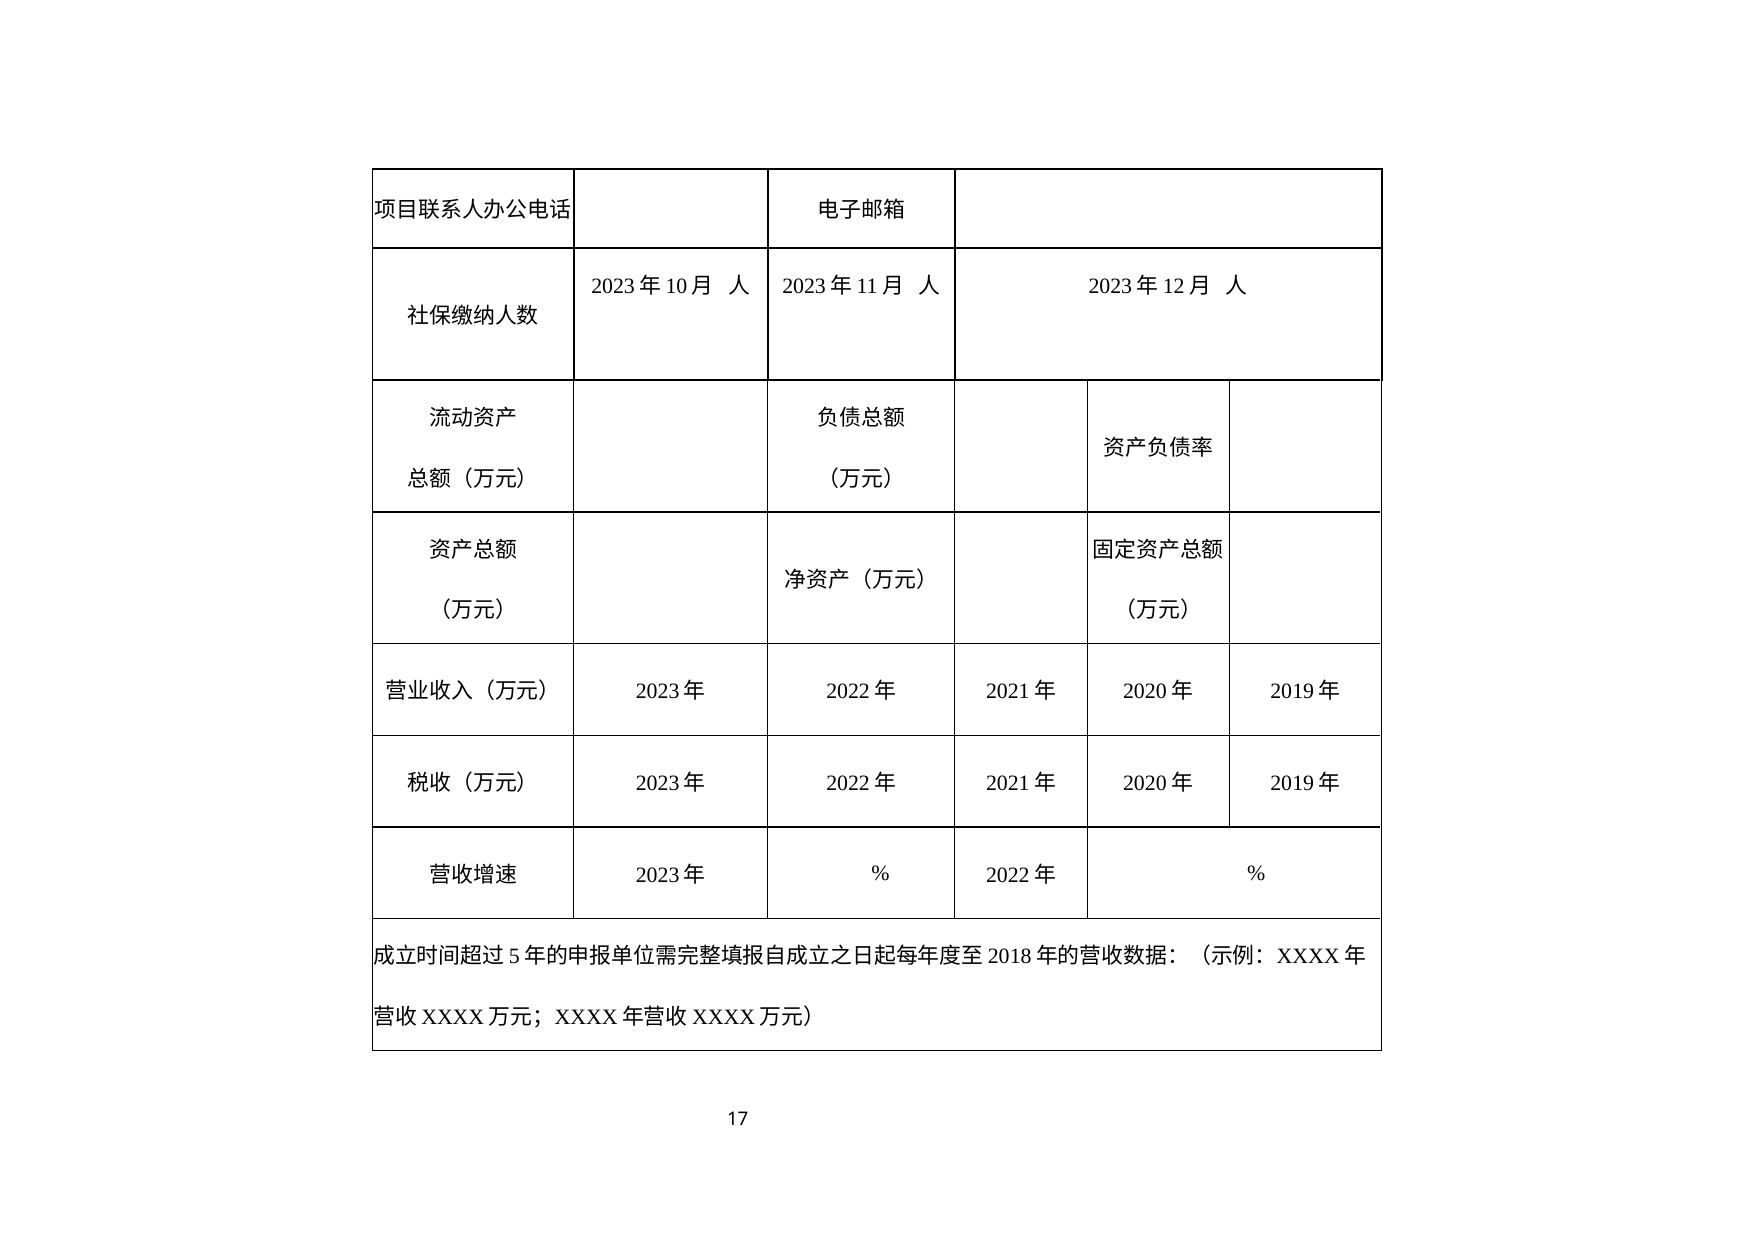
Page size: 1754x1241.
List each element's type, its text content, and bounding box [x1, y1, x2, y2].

table_cell 资产负债率 [1088, 381, 1229, 511]
table_cell 营业收入（万元） [373, 644, 573, 734]
table_cell 2021年 [955, 736, 1087, 826]
table_cell 营收增速 [373, 828, 573, 918]
table_cell [574, 381, 767, 511]
table_cell [1230, 511, 1381, 643]
table_cell 电子邮箱 [769, 170, 954, 247]
table_cell [575, 170, 767, 247]
table_cell 负债总额 （万元） [768, 381, 954, 511]
table_cell [574, 513, 767, 643]
table_cell % [1088, 826, 1381, 918]
table_cell 2023年 [574, 736, 767, 826]
table_cell [956, 170, 1381, 247]
table_cell 2023年11月 人 [769, 249, 954, 379]
table_cell 社保缴纳人数 [373, 249, 573, 379]
table_cell 2023年10月 人 [575, 249, 767, 379]
table_cell 成立时间超过5年的申报单位需完整填报自成立之日起每年度至2018年的营收数据：（示例：XXXX年营收XXXX万元；XXXX年营收XXXX万元） [373, 918, 1381, 1049]
table_cell % [768, 828, 954, 918]
table_cell 2021年 [955, 644, 1087, 734]
table_cell [1230, 379, 1381, 511]
table_cell 2019年 [1230, 735, 1381, 826]
table_cell 资产总额 （万元） [373, 513, 573, 643]
table_cell 税收（万元） [373, 736, 573, 826]
table_cell 净资产（万元） [768, 513, 954, 643]
table_cell 2023年 [574, 644, 767, 734]
table_cell [955, 513, 1087, 643]
table_cell 2023年12月 人 [956, 249, 1381, 379]
table_cell 流动资产 总额（万元） [373, 381, 573, 511]
table_cell 2020年 [1088, 736, 1229, 826]
table_cell 2020年 [1088, 644, 1229, 734]
table_cell 2023年 [574, 828, 767, 918]
table_cell 固定资产总额 （万元） [1088, 513, 1229, 643]
table_cell 2022年 [955, 828, 1087, 918]
table_cell [955, 381, 1087, 511]
table_cell 2022年 [768, 736, 954, 826]
table_cell 2022年 [768, 644, 954, 734]
table_cell 项目联系人办公电话 [373, 170, 573, 247]
table_cell 2019年 [1230, 643, 1381, 734]
